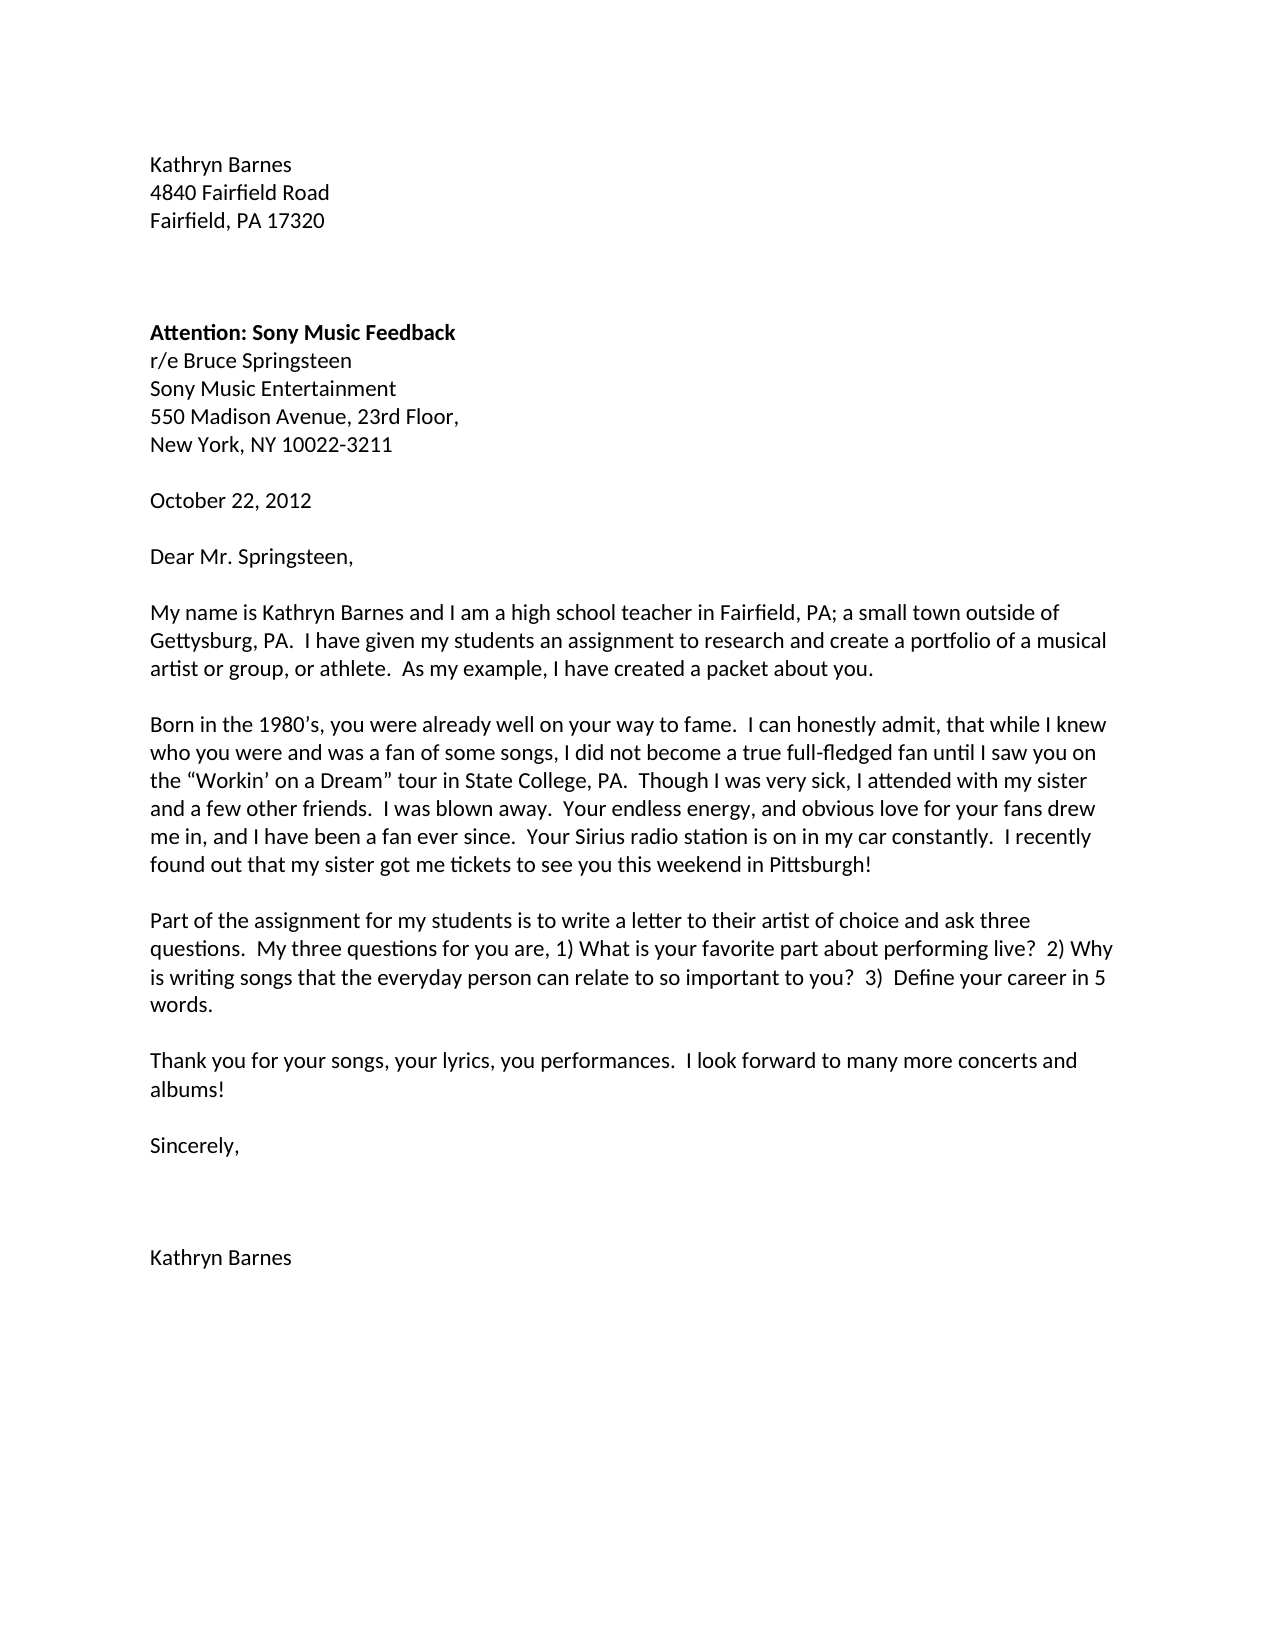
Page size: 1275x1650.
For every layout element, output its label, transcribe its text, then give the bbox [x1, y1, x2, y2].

text Kathryn Barnes [150, 1243, 1125, 1271]
text Kathryn Barnes [150, 150, 1125, 178]
text Attention: Sony Music Feedback [150, 318, 1125, 346]
text Part of the assignment for my students is to write a letter to their artist of choice and ask three questions. My three questions for you are, 1) What is your favorite part about performing live? 2) Why is writing songs that the everyday person can relate to so important to you? 3) Define your career in 5 words. [150, 907, 1125, 1019]
text Fairfield, PA 17320 [150, 206, 1125, 234]
text Born in the 1980’s, you were already well on your way to fame. I can honestly admit, that while I knew who you were and was a fan of some songs, I did not become a true full-fledged fan until I saw you on the “Workin’ on a Dream” tour in State College, PA. Though I was very sick, I attended with my sister and a few other friends. I was blown away. Your endless energy, and obvious love for your fans drew me in, and I have been a fan ever since. Your Sirius radio station is on in my car constantly. I recently found out that my sister got me tickets to see you this weekend in Pittsburgh! [150, 710, 1125, 878]
text Sincerely, [150, 1131, 1125, 1159]
text Thank you for your songs, your lyrics, you performances. I look forward to many more concerts and albums! [150, 1047, 1125, 1103]
text 4840 Fairfield Road [150, 178, 1125, 206]
text My name is Kathryn Barnes and I am a high school teacher in Fairfield, PA; a small town outside of Gettysburg, PA. I have given my students an assignment to research and create a portfolio of a musical artist or group, or athlete. As my example, I have created a packet about you. [150, 598, 1125, 682]
text October 22, 2012 [150, 486, 1125, 514]
text r/e Bruce Springsteen Sony Music Entertainment 550 Madison Avenue, 23rd Floor, New York, NY 10022-3211 [150, 346, 1125, 458]
text Dear Mr. Springsteen, [150, 542, 1125, 570]
